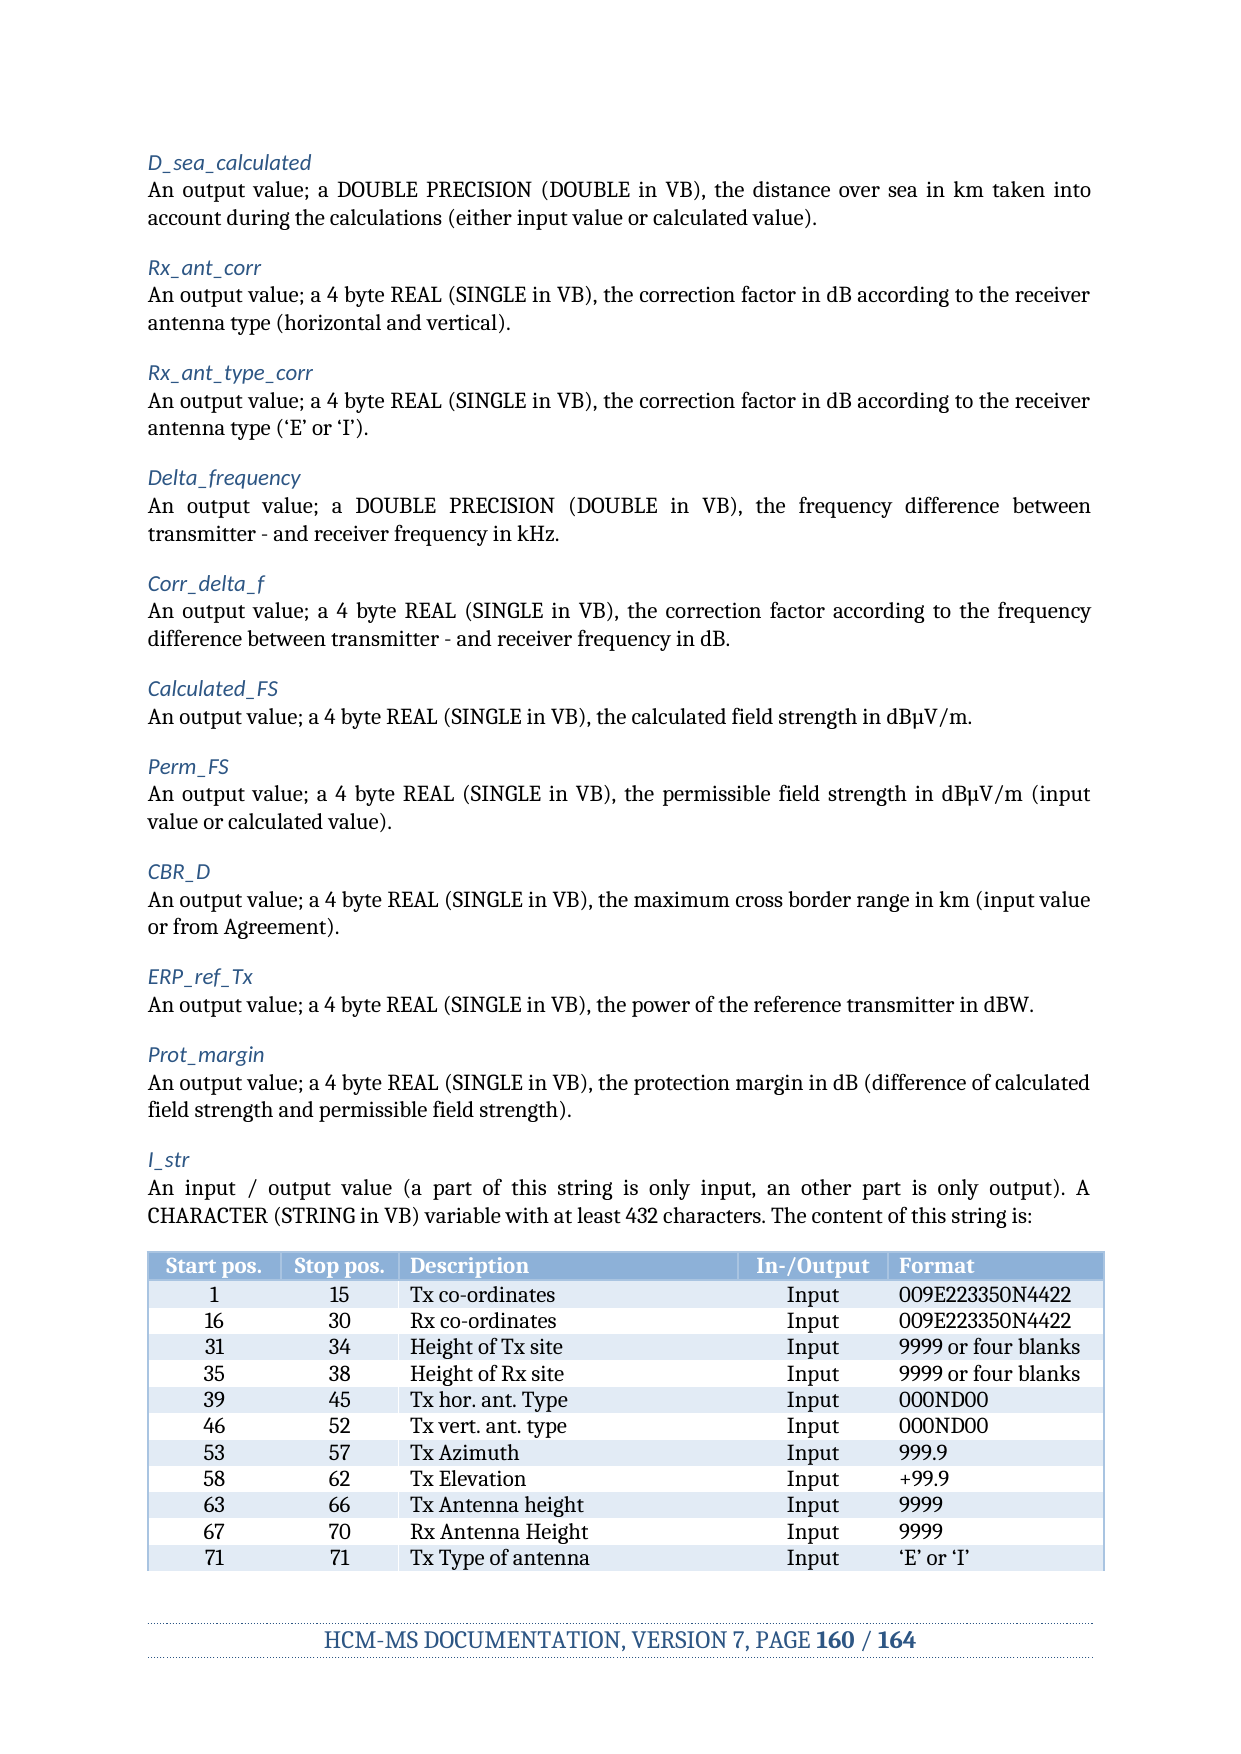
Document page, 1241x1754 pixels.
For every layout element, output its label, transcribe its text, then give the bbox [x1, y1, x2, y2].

text Corr_delta_f An output value; a 4 byte REAL (SINGLE in VB), the correction factor according to the frequency difference between transmitter - and receiver frequency in dB. [148, 569, 1093, 652]
table_cell Tx vert. ant. type [399, 1413, 738, 1439]
table_cell 63 [149, 1492, 281, 1518]
table_cell 46 [149, 1413, 281, 1439]
table_cell 57 [281, 1440, 398, 1466]
table_cell Rx Antenna Height [399, 1519, 738, 1545]
text Perm_FS An output value; a 4 byte REAL (SINGLE in VB), the permissible field strength in dBµV/m (input value or calculated value). [148, 752, 1093, 835]
table_cell 35 [149, 1360, 281, 1387]
table_cell 31 [149, 1334, 281, 1360]
table_cell ‘E’ or ‘I’ [888, 1545, 1103, 1571]
table_cell 52 [281, 1413, 398, 1439]
text Rx_ant_corr An output value; a 4 byte REAL (SINGLE in VB), the correction factor in dB according to the receiver antenna type (horizontal and vertical). [148, 253, 1093, 336]
table_cell Input [738, 1413, 888, 1439]
table_cell 9999 [888, 1519, 1103, 1545]
table_cell Input [738, 1519, 888, 1545]
table_cell Input [738, 1545, 888, 1571]
text ERP_ref_Tx An output value; a 4 byte REAL (SINGLE in VB), the power of the reference transmitter in dBW. [148, 962, 1093, 1018]
table_cell 71 [149, 1545, 281, 1571]
table_cell Tx hor. ant. Type [399, 1387, 738, 1413]
text I_str An input / output value (a part of this string is only input, an other part is only output). A CHARACTER (STRING in VB) variable with at least 432 characters. The content of this string is: [148, 1146, 1093, 1229]
table_cell Input [738, 1334, 888, 1360]
table_cell +99.9 [888, 1466, 1103, 1492]
table_cell 009E223350N4422 [888, 1281, 1103, 1308]
table_cell Input [738, 1492, 888, 1518]
table_cell 62 [281, 1466, 398, 1492]
table_cell 38 [281, 1360, 398, 1387]
table_cell 15 [281, 1281, 398, 1308]
table_header Stop pos. [282, 1253, 398, 1279]
table_cell Tx Type of antenna [399, 1545, 738, 1571]
table_cell Input [738, 1387, 888, 1413]
table_cell Input [738, 1308, 888, 1334]
table_cell Tx Elevation [399, 1466, 738, 1492]
table_cell 39 [149, 1387, 281, 1413]
table_cell 71 [281, 1545, 398, 1571]
table_cell 45 [281, 1387, 398, 1413]
table_cell Height of Rx site [399, 1360, 738, 1387]
table_cell Input [738, 1440, 888, 1466]
table_cell 34 [281, 1334, 398, 1360]
table_cell 30 [281, 1308, 398, 1334]
table_cell 67 [149, 1519, 281, 1545]
table_cell Input [738, 1360, 888, 1387]
table_header Description [400, 1253, 737, 1279]
table_cell 9999 or four blanks [888, 1360, 1103, 1387]
table_cell 000ND00 [888, 1413, 1103, 1439]
table_cell 000ND00 [888, 1387, 1103, 1413]
table_cell Rx co-ordinates [399, 1308, 738, 1334]
table_cell 70 [281, 1519, 398, 1545]
table_cell 999.9 [888, 1440, 1103, 1466]
table_header In-/Output [739, 1253, 887, 1279]
table_cell 009E223350N4422 [888, 1308, 1103, 1334]
table_cell 16 [149, 1308, 281, 1334]
table_header Format [889, 1253, 1103, 1279]
table_cell Height of Tx site [399, 1334, 738, 1360]
text CBR_D An output value; a 4 byte REAL (SINGLE in VB), the maximum cross border range in km (input value or from Agreement). [148, 857, 1093, 940]
table_cell Tx Antenna height [399, 1492, 738, 1518]
table_cell 53 [149, 1440, 281, 1466]
text Calculated_FS An output value; a 4 byte REAL (SINGLE in VB), the calculated field strength in dBµV/m. [148, 674, 1093, 730]
table_cell Tx Azimuth [399, 1440, 738, 1466]
text Rx_ant_type_corr An output value; a 4 byte REAL (SINGLE in VB), the correction factor in dB according to the receiver antenna type (‘E’ or ‘I’). [148, 358, 1093, 441]
table_cell Input [738, 1281, 888, 1308]
text Delta_frequency An output value; a DOUBLE PRECISION (DOUBLE in VB), the frequency difference between transmitter - and receiver frequency in kHz. [148, 463, 1093, 547]
text Prot_margin An output value; a 4 byte REAL (SINGLE in VB), the protection margin in dB (difference of calculated field strength and permissible field strength). [148, 1040, 1093, 1123]
text D_sea_calculated An output value; a DOUBLE PRECISION (DOUBLE in VB), the distance over sea in km taken into account during the calculations (either input value or calculated value). [148, 148, 1093, 231]
table_cell 1 [149, 1281, 281, 1308]
table_cell 9999 or four blanks [888, 1334, 1103, 1360]
table_cell 66 [281, 1492, 398, 1518]
table_cell 58 [149, 1466, 281, 1492]
table_header Start pos. [149, 1253, 280, 1279]
table_cell Tx co-ordinates [399, 1281, 738, 1308]
table_cell 9999 [888, 1492, 1103, 1518]
table_cell Input [738, 1466, 888, 1492]
